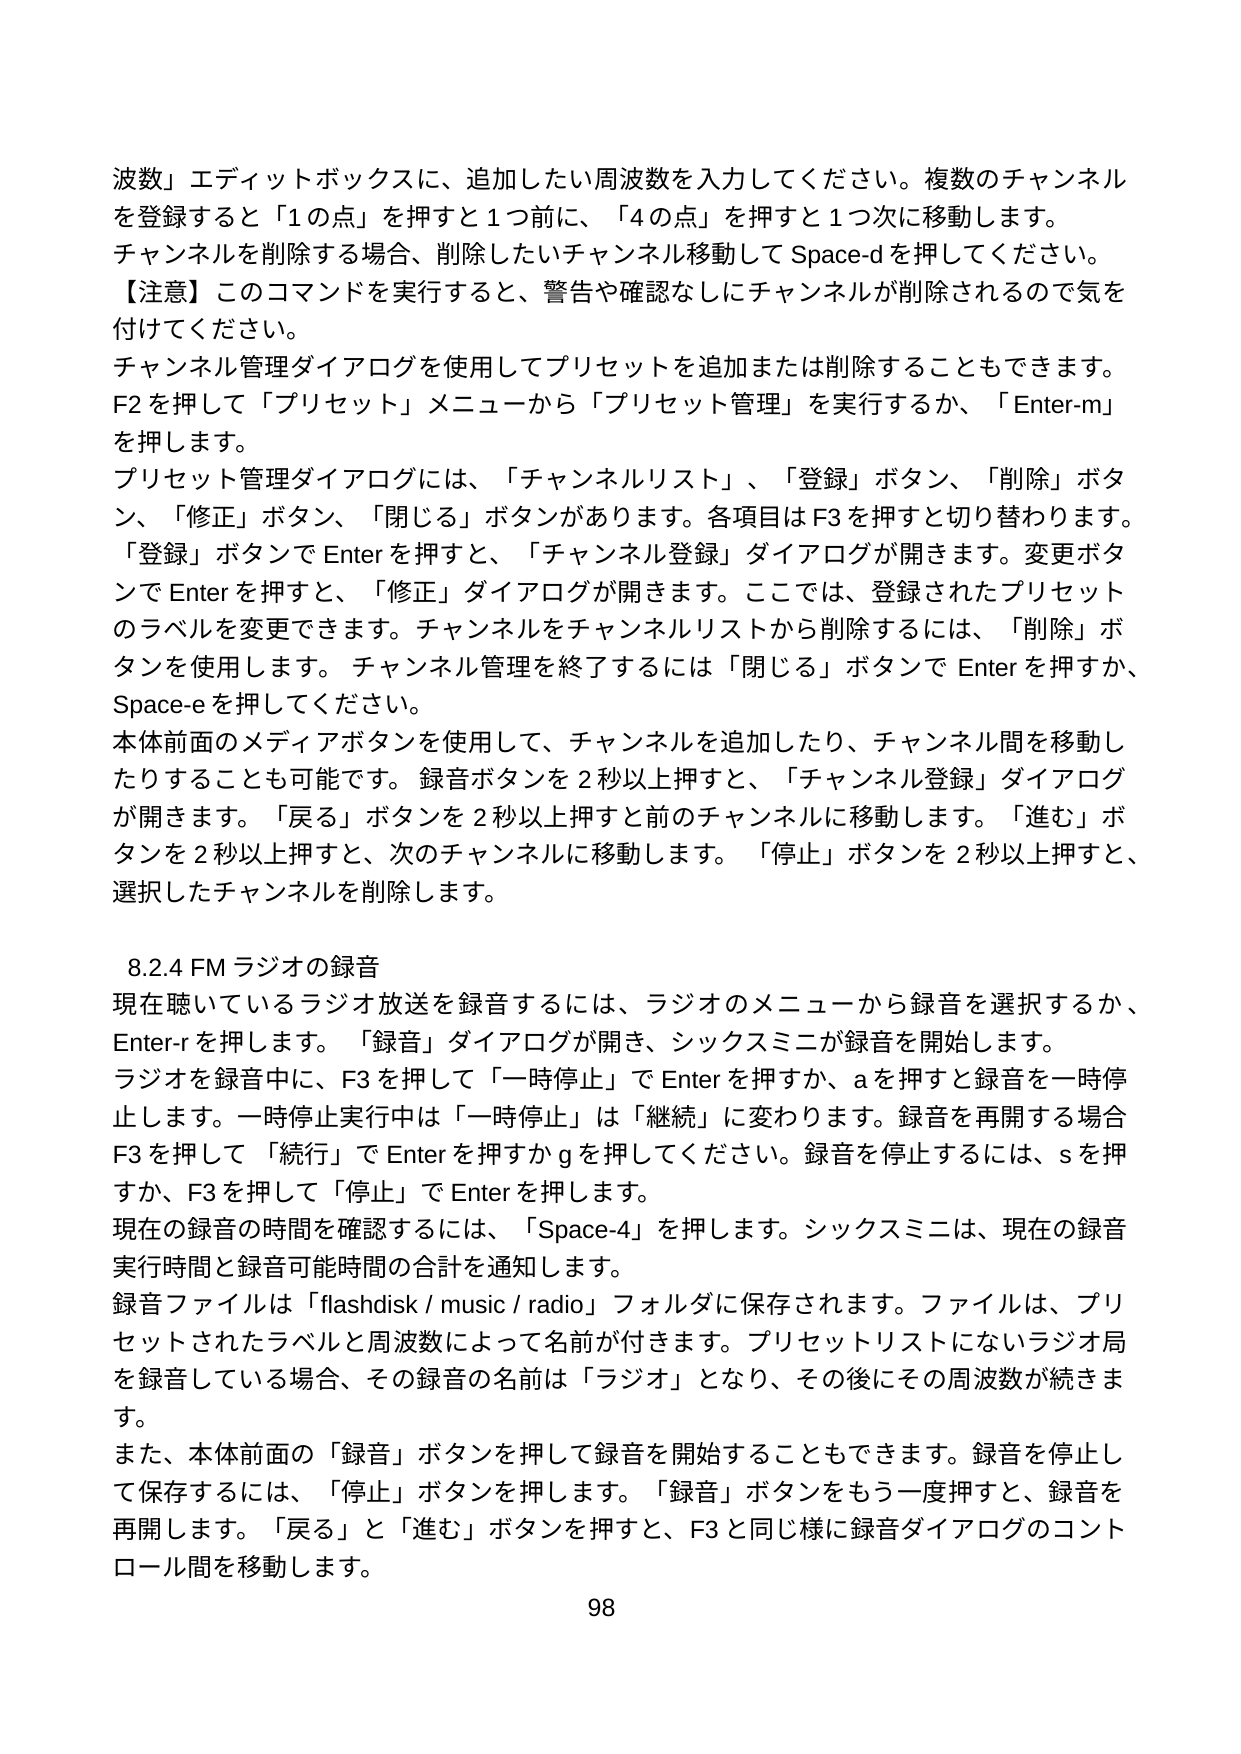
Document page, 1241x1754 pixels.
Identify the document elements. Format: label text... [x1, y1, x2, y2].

text 【注意】このコマンドを実行すると、警告や確認なしにチャンネルが削除されるので気を付けてください。 [112, 272, 1128, 347]
text 本体前面のメディアボタンを使用して、チャンネルを追加したり、チャンネル間を移動したりすることも可能です。 録音ボタンを2秒以上押すと、「チャンネル登録」ダイアログが開きます。「戻る」ボタンを2秒以上押すと前のチャンネルに移動します。「進む」ボタンを2秒以上押すと、次のチャンネルに移動します。 「停止」ボタンを2秒以上押すと、選択したチャンネルを削除します。 [112, 722, 1128, 909]
text 現在聴いているラジオ放送を録音するには、ラジオのメニューから録音を選択するか、Enter-rを押します。 「録音」ダイアログが開き、シックスミニが録音を開始します。 [112, 984, 1128, 1059]
text チャンネルを削除する場合、削除したいチャンネル移動してSpace-dを押してください。 [112, 234, 1128, 272]
text また、本体前面の「録音」ボタンを押して録音を開始することもできます。録音を停止して保存するには、「停止」ボタンを押します。「録音」ボタンをもう一度押すと、録音を再開します。「戻る」と「進む」ボタンを押すと、F3と同じ様に録音ダイアログのコントロール間を移動します。 [112, 1434, 1128, 1584]
text プリセット管理ダイアログには、「チャンネルリスト」、「登録」ボタン、「削除」ボタン、「修正」ボタン、「閉じる」ボタンがあります。各項目はF3を押すと切り替わります。 [112, 459, 1128, 534]
text チャンネル管理ダイアログを使用してプリセットを追加または削除することもできます。 F2を押して「プリセット」メニューから「プリセット管理」を実行するか、「Enter-m」を押します。 [112, 347, 1128, 459]
text 「登録」ボタンでEnterを押すと、「チャンネル登録」ダイアログが開きます。変更ボタンでEnterを押すと、「修正」ダイアログが開きます。ここでは、登録されたプリセットのラベルを変更できます。チャンネルをチャンネルリストから削除するには、「削除」ボタンを使用します。 チャンネル管理を終了するには「閉じる」ボタンでEnterを押すか、Space-eを押してください。 [112, 534, 1128, 722]
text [112, 159, 1128, 234]
text ラジオを録音中に、F3を押して「一時停止」でEnterを押すか、aを押すと録音を一時停止します。一時停止実行中は「一時停止」は「継続」に変わります。録音を再開する場合F3を押して 「続行」でEnterを押すかgを押してください。録音を停止するには、sを押すか、F3を押して「停止」でEnterを押します。 [112, 1059, 1128, 1209]
text 録音ファイルは「flashdisk / music / radio」フォルダに保存されます。ファイルは、プリセットされたラベルと周波数によって名前が付きます。プリセットリストにないラジオ局を録音している場合、その録音の名前は「ラジオ」となり、その後にその周波数が続きます。 [112, 1284, 1128, 1434]
subtitle FMラジオの録音 [127, 947, 1128, 984]
text 現在の録音の時間を確認するには、「Space-4」を押します。シックスミニは、現在の録音実行時間と録音可能時間の合計を通知します。 [112, 1209, 1128, 1284]
